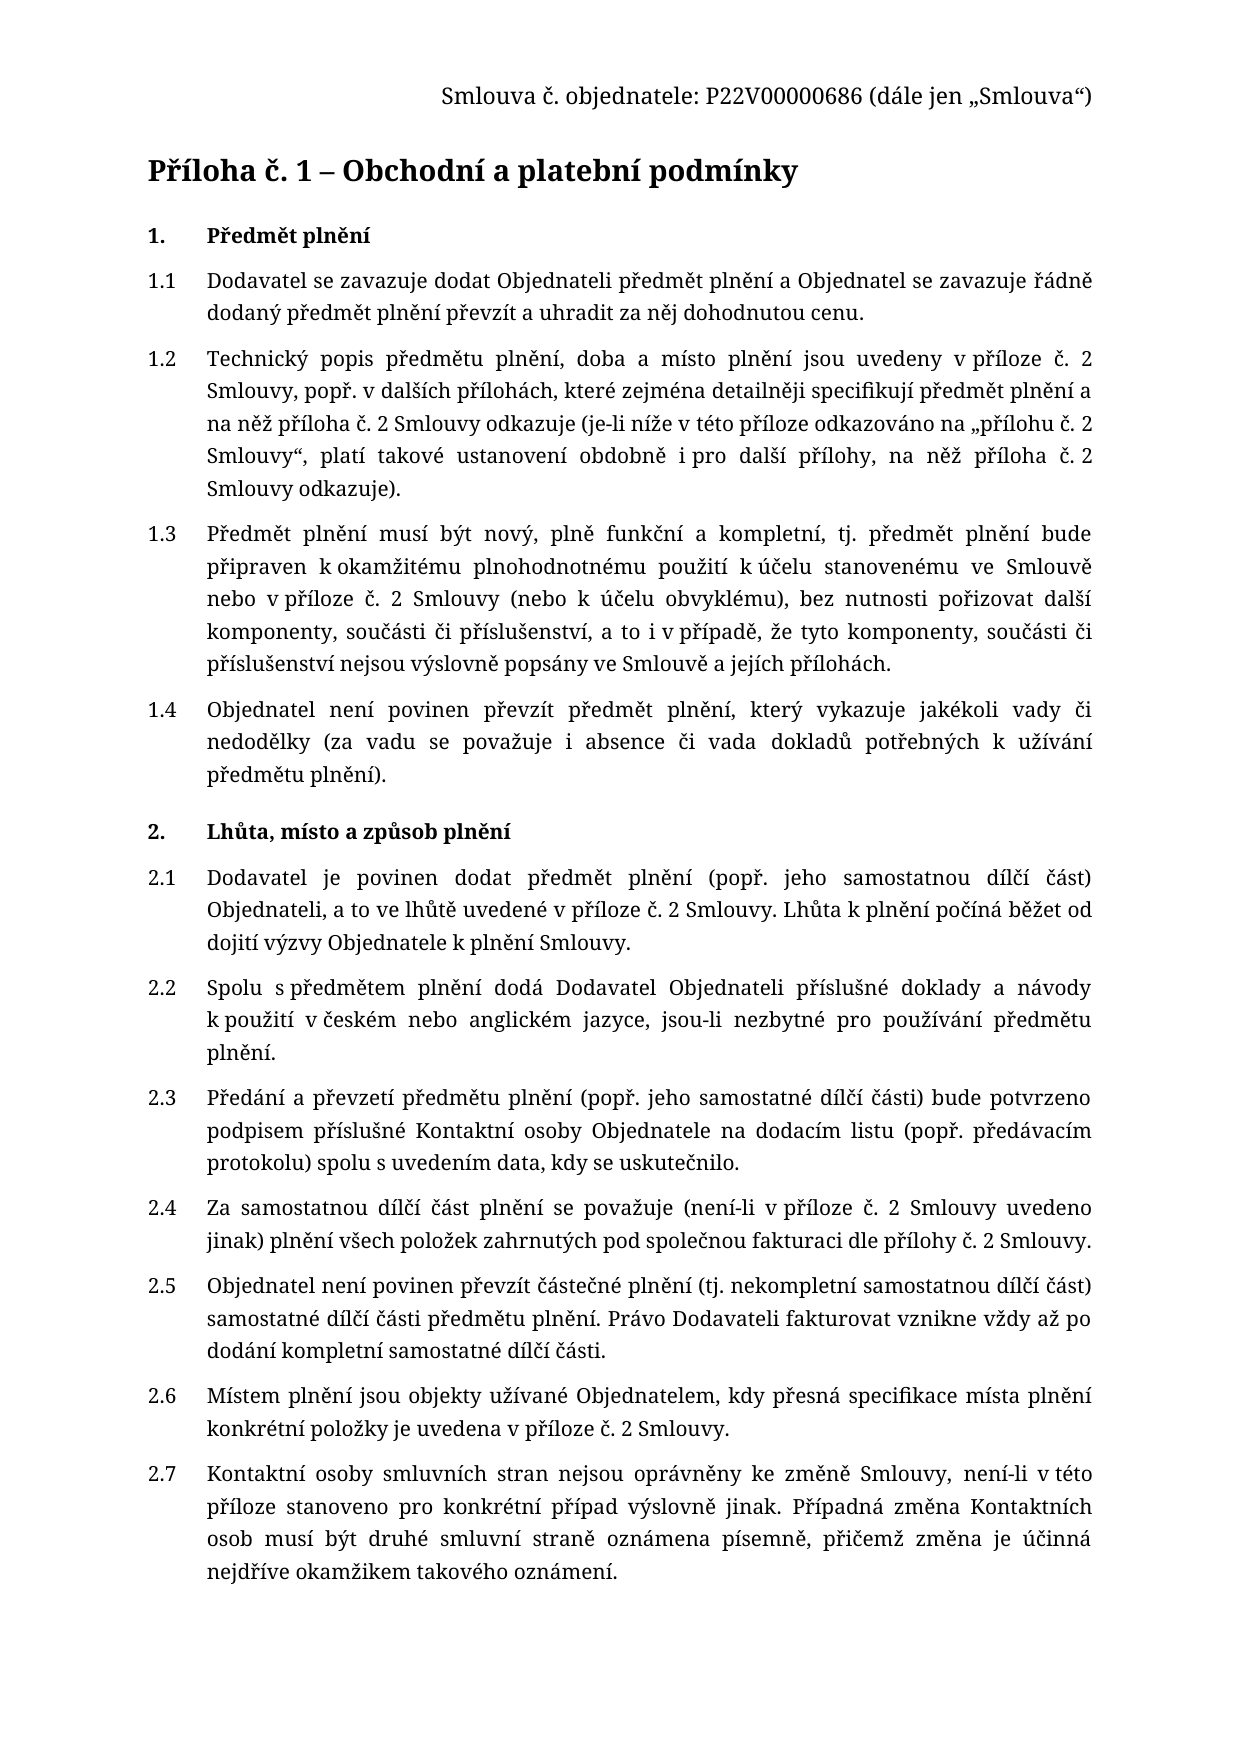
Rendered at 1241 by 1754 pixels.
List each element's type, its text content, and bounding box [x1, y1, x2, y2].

list Objednatel není povinen převzít částečné plnění (tj. nekompletní samostatnou dílčí část) samostatné dílčí části předmětu plnění. Právo Dodavateli fakturovat vznikne vždy až po dodání kompletní samostatné dílčí části. [148, 1271, 1093, 1365]
list Předmět plnění [148, 221, 1093, 249]
list Kontaktní osoby smluvních stran nejsou oprávněny ke změně Smlouvy, není-li v této příloze stanoveno pro konkrétní případ výslovně jinak. Případná změna Kontaktních osob musí být druhé smluvní straně oznámena písemně, přičemž změna je účinná nejdříve okamžikem takového oznámení. [148, 1459, 1093, 1586]
list Místem plnění jsou objekty užívané Objednatelem, kdy přesná specifikace místa plnění konkrétní položky je uvedena v příloze č. 2 Smlouvy. [148, 1382, 1093, 1443]
text Příloha č. 1 – Obchodní a platební podmínky [148, 150, 1093, 190]
list Technický popis předmětu plnění, doba a místo plnění jsou uvedeny v příloze č. 2 Smlouvy, popř. v dalších přílohách, které zejména detailněji specifikují předmět plnění a na něž příloha č. 2 Smlouvy odkazuje (je-li níže v této příloze odkazováno na „přílohu č. 2 Smlouvy“, platí takové ustanovení obdobně i pro další přílohy, na něž příloha č. 2 Smlouvy odkazuje). [148, 344, 1093, 502]
list Dodavatel je povinen dodat předmět plnění (popř. jeho samostatnou dílčí část) Objednateli, a to ve lhůtě uvedené v příloze č. 2 Smlouvy. Lhůta k plnění počíná běžet od dojití výzvy Objednatele k plnění Smlouvy. [148, 863, 1093, 956]
list Objednatel není povinen převzít předmět plnění, který vykazuje jakékoli vady či nedodělky (za vadu se považuje i absence či vada dokladů potřebných k užívání předmětu plnění). [148, 695, 1093, 788]
list Lhůta, místo a způsob plnění [148, 817, 1093, 846]
list Dodavatel se zavazuje dodat Objednateli předmět plnění a Objednatel se zavazuje řádně dodaný předmět plnění převzít a uhradit za něj dohodnutou cenu. [148, 266, 1093, 327]
list Za samostatnou dílčí část plnění se považuje (není-li v příloze č. 2 Smlouvy uvedeno jinak) plnění všech položek zahrnutých pod společnou fakturaci dle přílohy č. 2 Smlouvy. [148, 1193, 1093, 1254]
list Předání a převzetí předmětu plnění (popř. jeho samostatné dílčí části) bude potvrzeno podpisem příslušné Kontaktní osoby Objednatele na dodacím listu (popř. předávacím protokolu) spolu s uvedením data, kdy se uskutečnilo. [148, 1083, 1093, 1177]
list Předmět plnění musí být nový, plně funkční a kompletní, tj. předmět plnění bude připraven k okamžitému plnohodnotnému použití k účelu stanovenému ve Smlouvě nebo v příloze č. 2 Smlouvy (nebo k účelu obvyklému), bez nutnosti pořizovat další komponenty, součásti či příslušenství, a to i v případě, že tyto komponenty, součásti či příslušenství nejsou výslovně popsány ve Smlouvě a jejích přílohách. [148, 519, 1093, 678]
list Spolu s předmětem plnění dodá Dodavatel Objednateli příslušné doklady a návody k použití v českém nebo anglickém jazyce, jsou-li nezbytné pro používání předmětu plnění. [148, 973, 1093, 1067]
